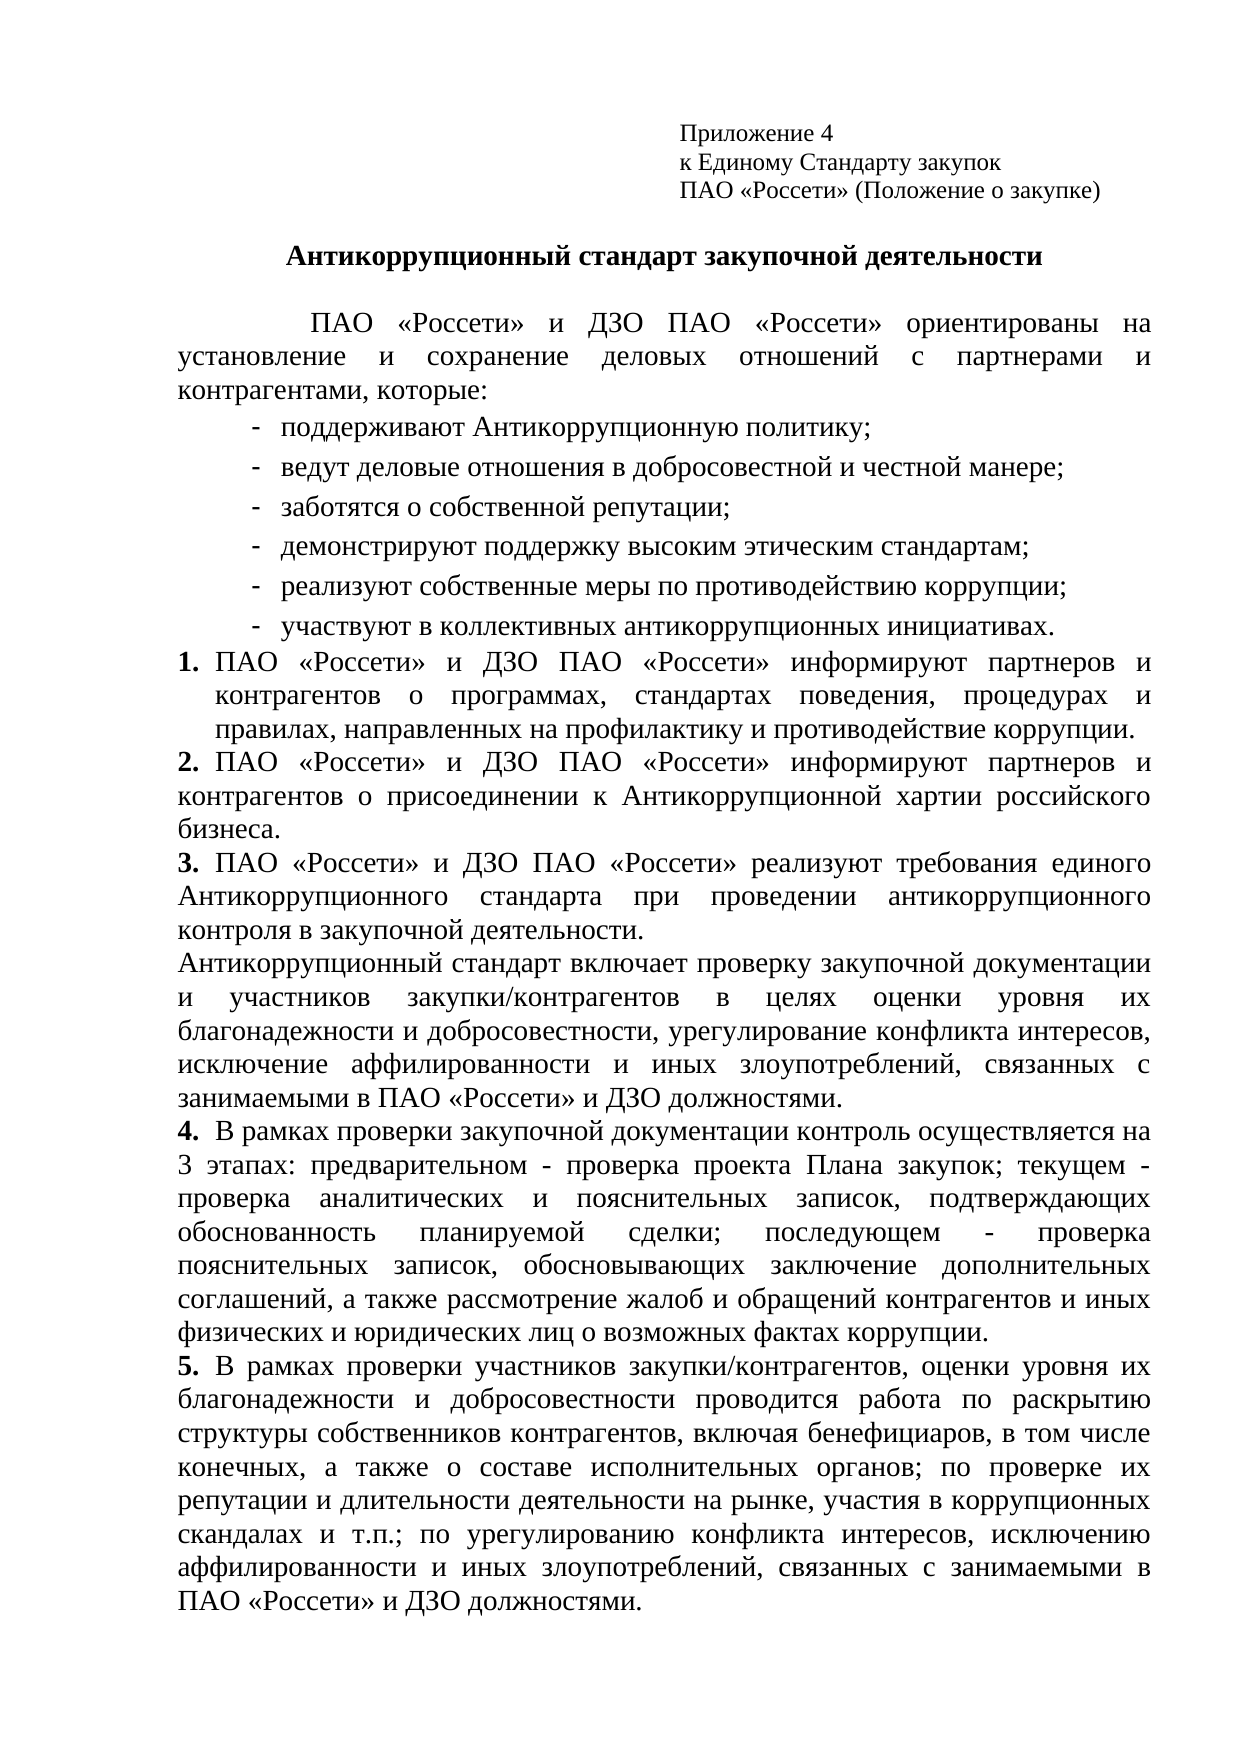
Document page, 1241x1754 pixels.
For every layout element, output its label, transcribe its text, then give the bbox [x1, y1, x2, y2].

list В рамках проверки участников закупки/контрагентов, оценки уровня их благонадежности и добросовестности проводится работа по раскрытию структуры собственников контрагентов, включая бенефициаров, в том числе конечных, а также о составе исполнительных органов; по проверке их репутации и длительности деятельности на рынке, участия в коррупционных скандалах и т.п.; по урегулированию конфликта интересов, исключению аффилированности и иных злоупотреблений, связанных с занимаемыми в ПАО «Россети» и ДЗО должностями. [177, 1348, 1152, 1616]
list Антикоррупционный стандарт включает проверку закупочной документации и участников закупки/контрагентов в целях оценки уровня их благонадежности и добросовестности, урегулирование конфликта интересов, исключение аффилированности и иных злоупотреблений, связанных с занимаемыми в ПАО «Россети» и ДЗО должностями. [177, 946, 1152, 1113]
text ПАО «Россети» (Положение о закупке) [679, 176, 1152, 204]
text Антикоррупционный стандарт закупочной деятельности [177, 238, 1152, 271]
list ПАО «Россети» и ДЗО ПАО «Россети» информируют партнеров и контрагентов о программах, стандартах поведения, процедурах и правилах, направленных на профилактику и противодействие коррупции. [177, 644, 1152, 744]
list поддерживают Антикоррупционную политику; [177, 406, 1152, 445]
list ПАО «Россети» и ДЗО ПАО «Россети» информируют партнеров и контрагентов о присоединении к Антикоррупционной хартии российского бизнеса. [177, 744, 1152, 845]
list ПАО «Россети» и ДЗО ПАО «Россети» реализуют требования единого Антикоррупционного стандарта при проведении антикоррупционного контроля в закупочной деятельности. [177, 845, 1152, 946]
text ПАО «Россети» и ДЗО ПАО «Россети» ориентированы на установление и сохранение деловых отношений с партнерами и контрагентами, которые: [177, 305, 1152, 406]
list заботятся о собственной репутации; [177, 485, 1152, 525]
list реализуют собственные меры по противодействию коррупции; [177, 564, 1152, 604]
list участвуют в коллективных антикоррупционных инициативах. [177, 604, 1152, 644]
list ведут деловые отношения в добросовестной и честной манере; [177, 445, 1152, 485]
text к Единому Стандарту закупок [679, 147, 1152, 176]
list демонстрируют поддержку высоким этическим стандартам; [177, 525, 1152, 564]
text Приложение 4 [679, 118, 1152, 147]
list В рамках проверки закупочной документации контроль осуществляется на 3 этапах: предварительном - проверка проекта Плана закупок; текущем - проверка аналитических и пояснительных записок, подтверждающих обоснованность планируемой сделки; последующем - проверка пояснительных записок, обосновывающих заключение дополнительных соглашений, а также рассмотрение жалоб и обращений контрагентов и иных физических и юридических лиц о возможных фактах коррупции. [177, 1113, 1152, 1348]
